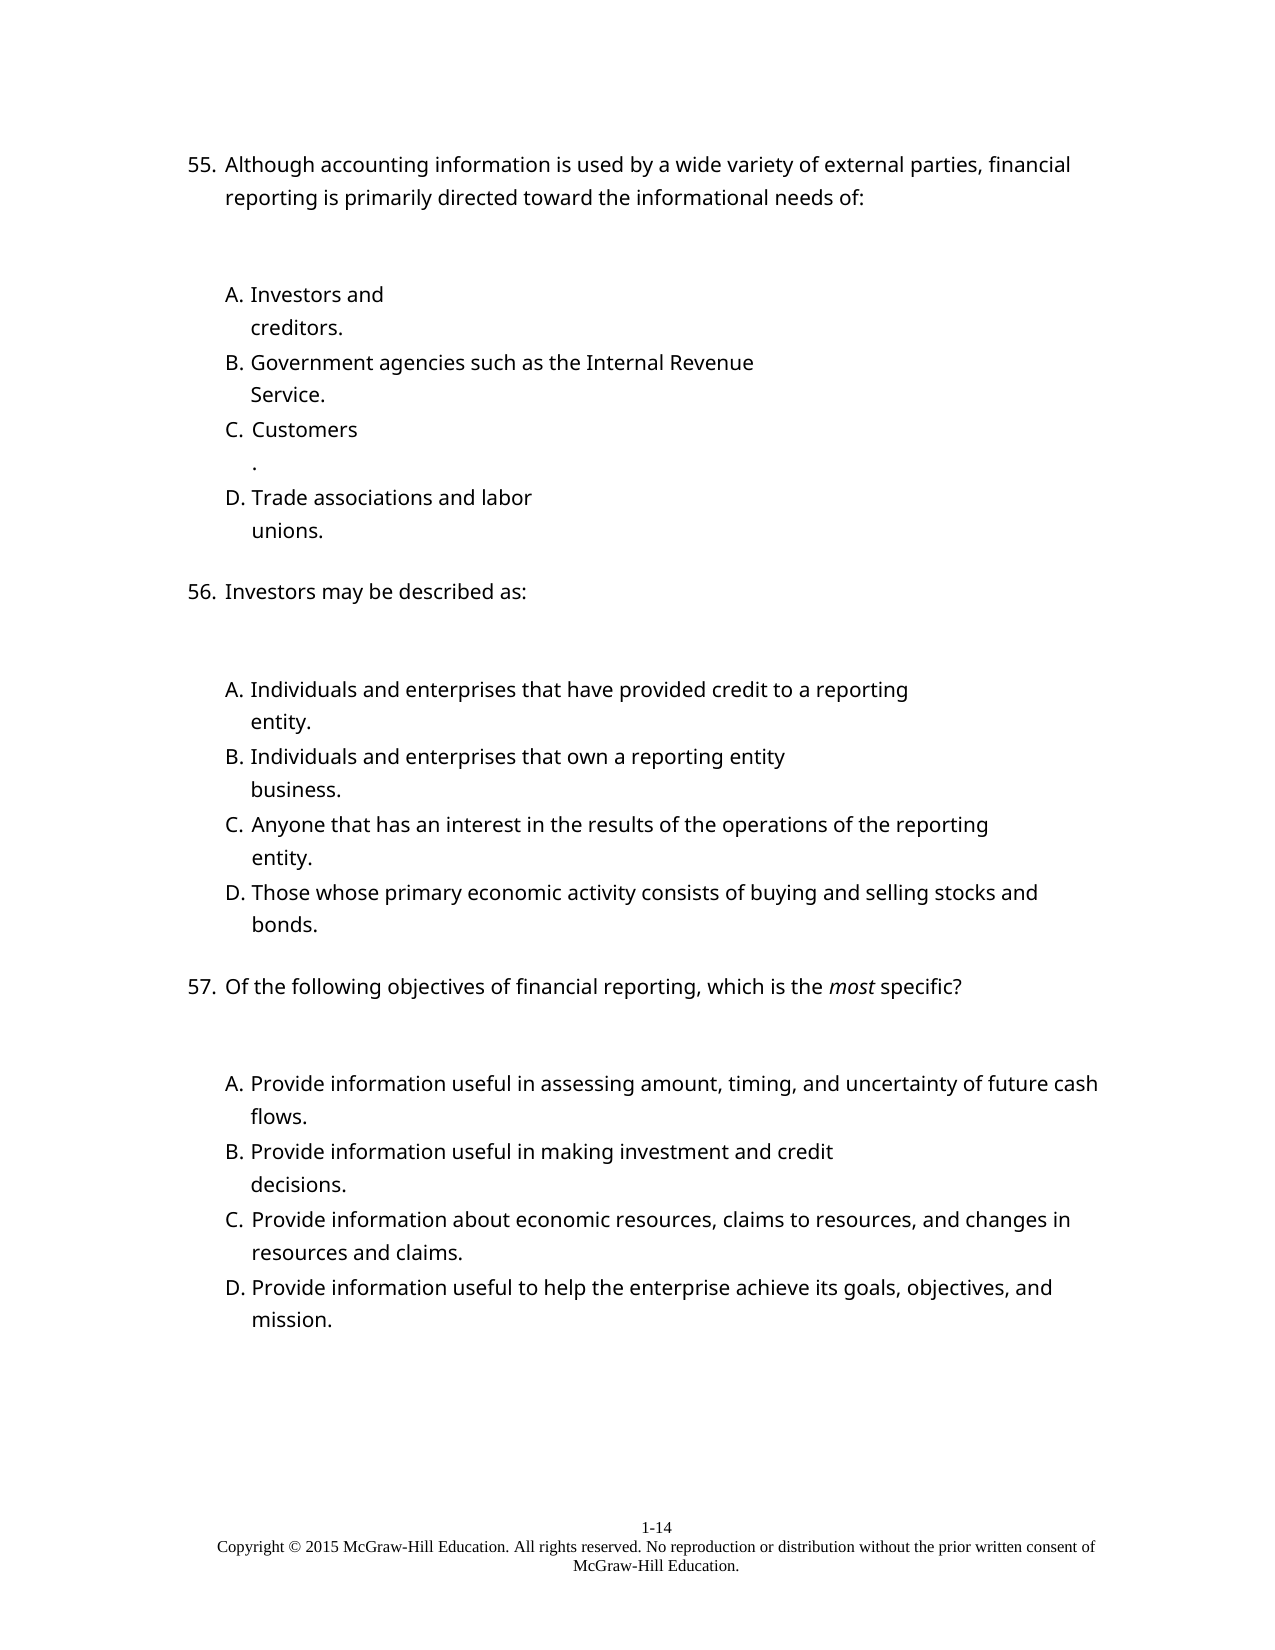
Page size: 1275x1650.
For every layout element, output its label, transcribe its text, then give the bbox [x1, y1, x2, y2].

table_header Of the following objectives of financial reporting, which is the most specific? [225, 972, 1125, 1338]
table_header Although accounting information is used by a wide variety of external parties, financial reporting is primarily directed toward the informational needs of: [225, 150, 1125, 548]
table_header 56. [188, 578, 225, 943]
table_header 57. [188, 972, 225, 1338]
table_header 55. [188, 150, 225, 548]
table_header Investors may be described as: [225, 578, 1125, 943]
